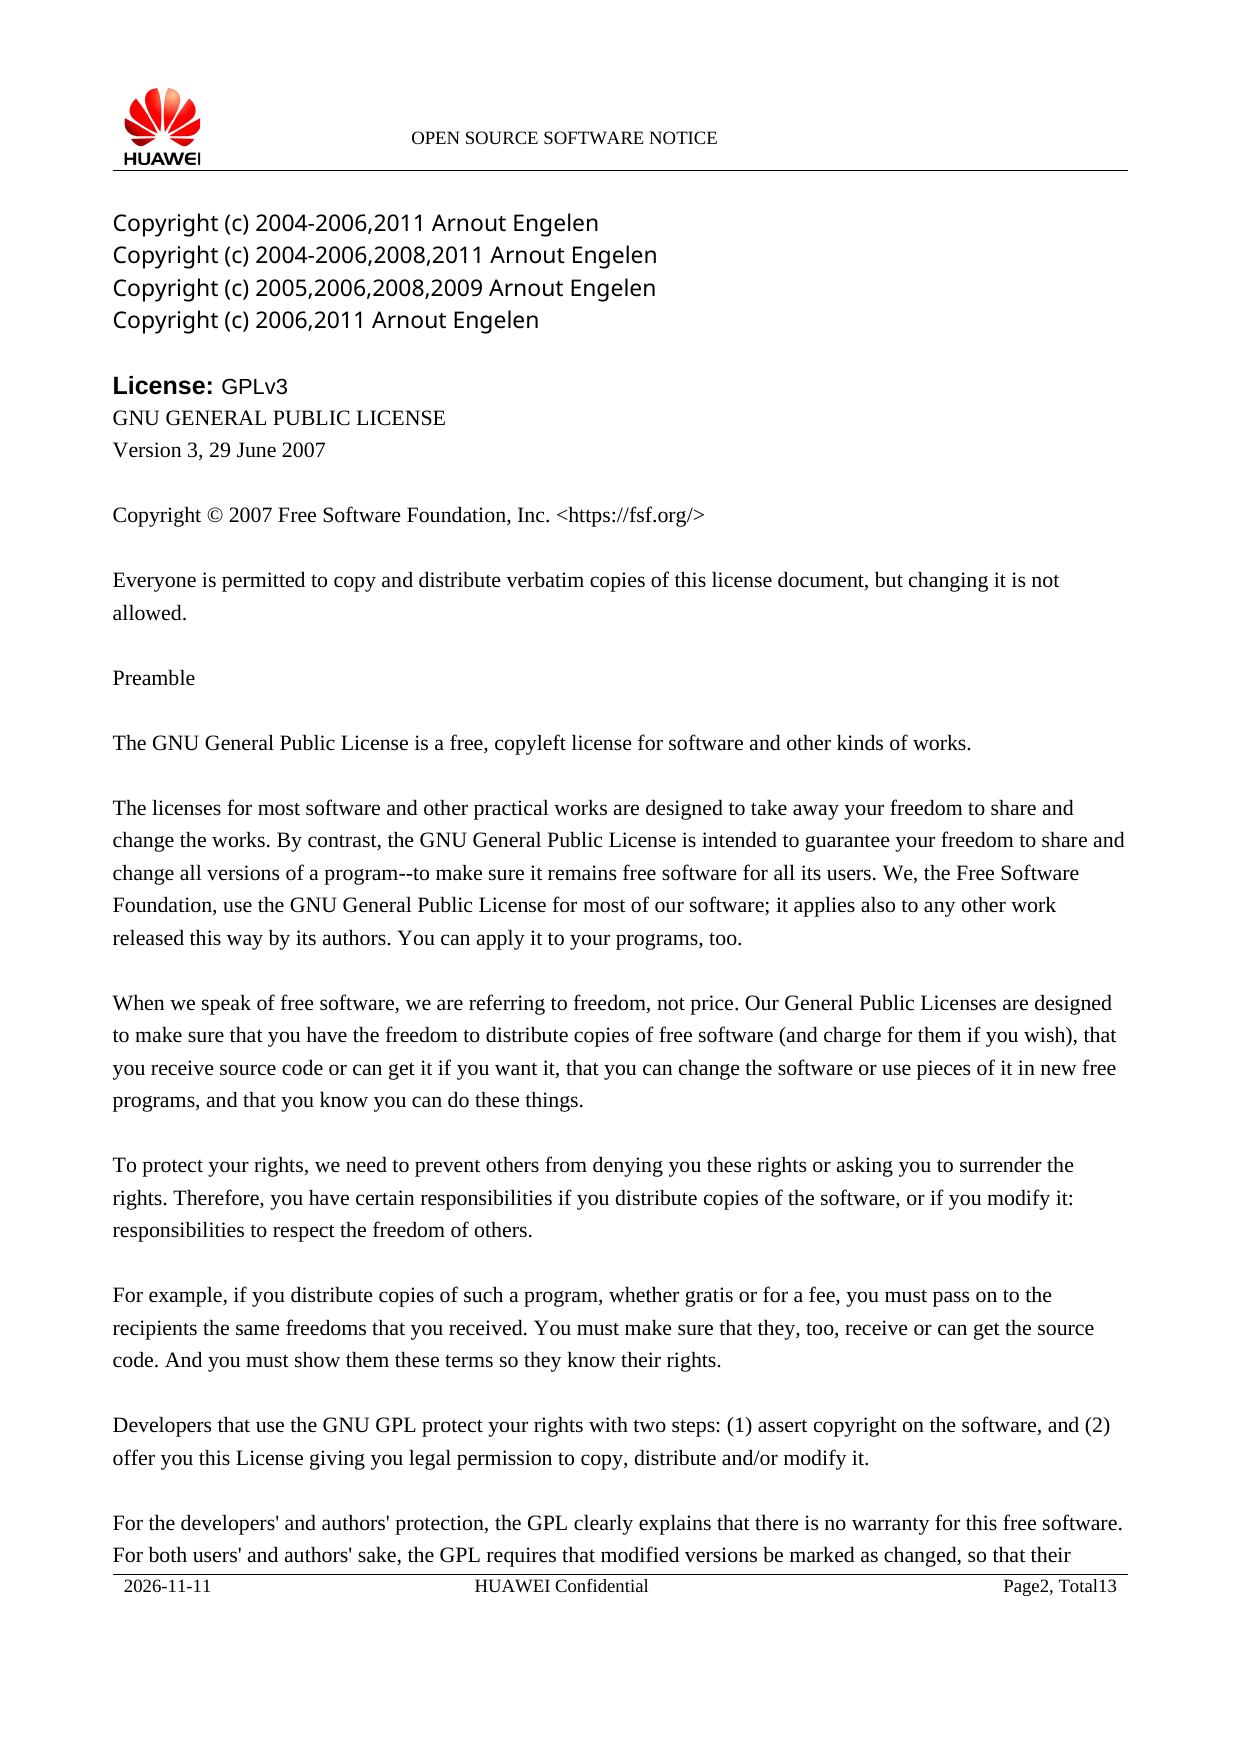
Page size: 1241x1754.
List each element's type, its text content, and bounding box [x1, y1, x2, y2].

picture [124, 88, 201, 165]
text License: GPLv3 [112, 369, 1128, 401]
